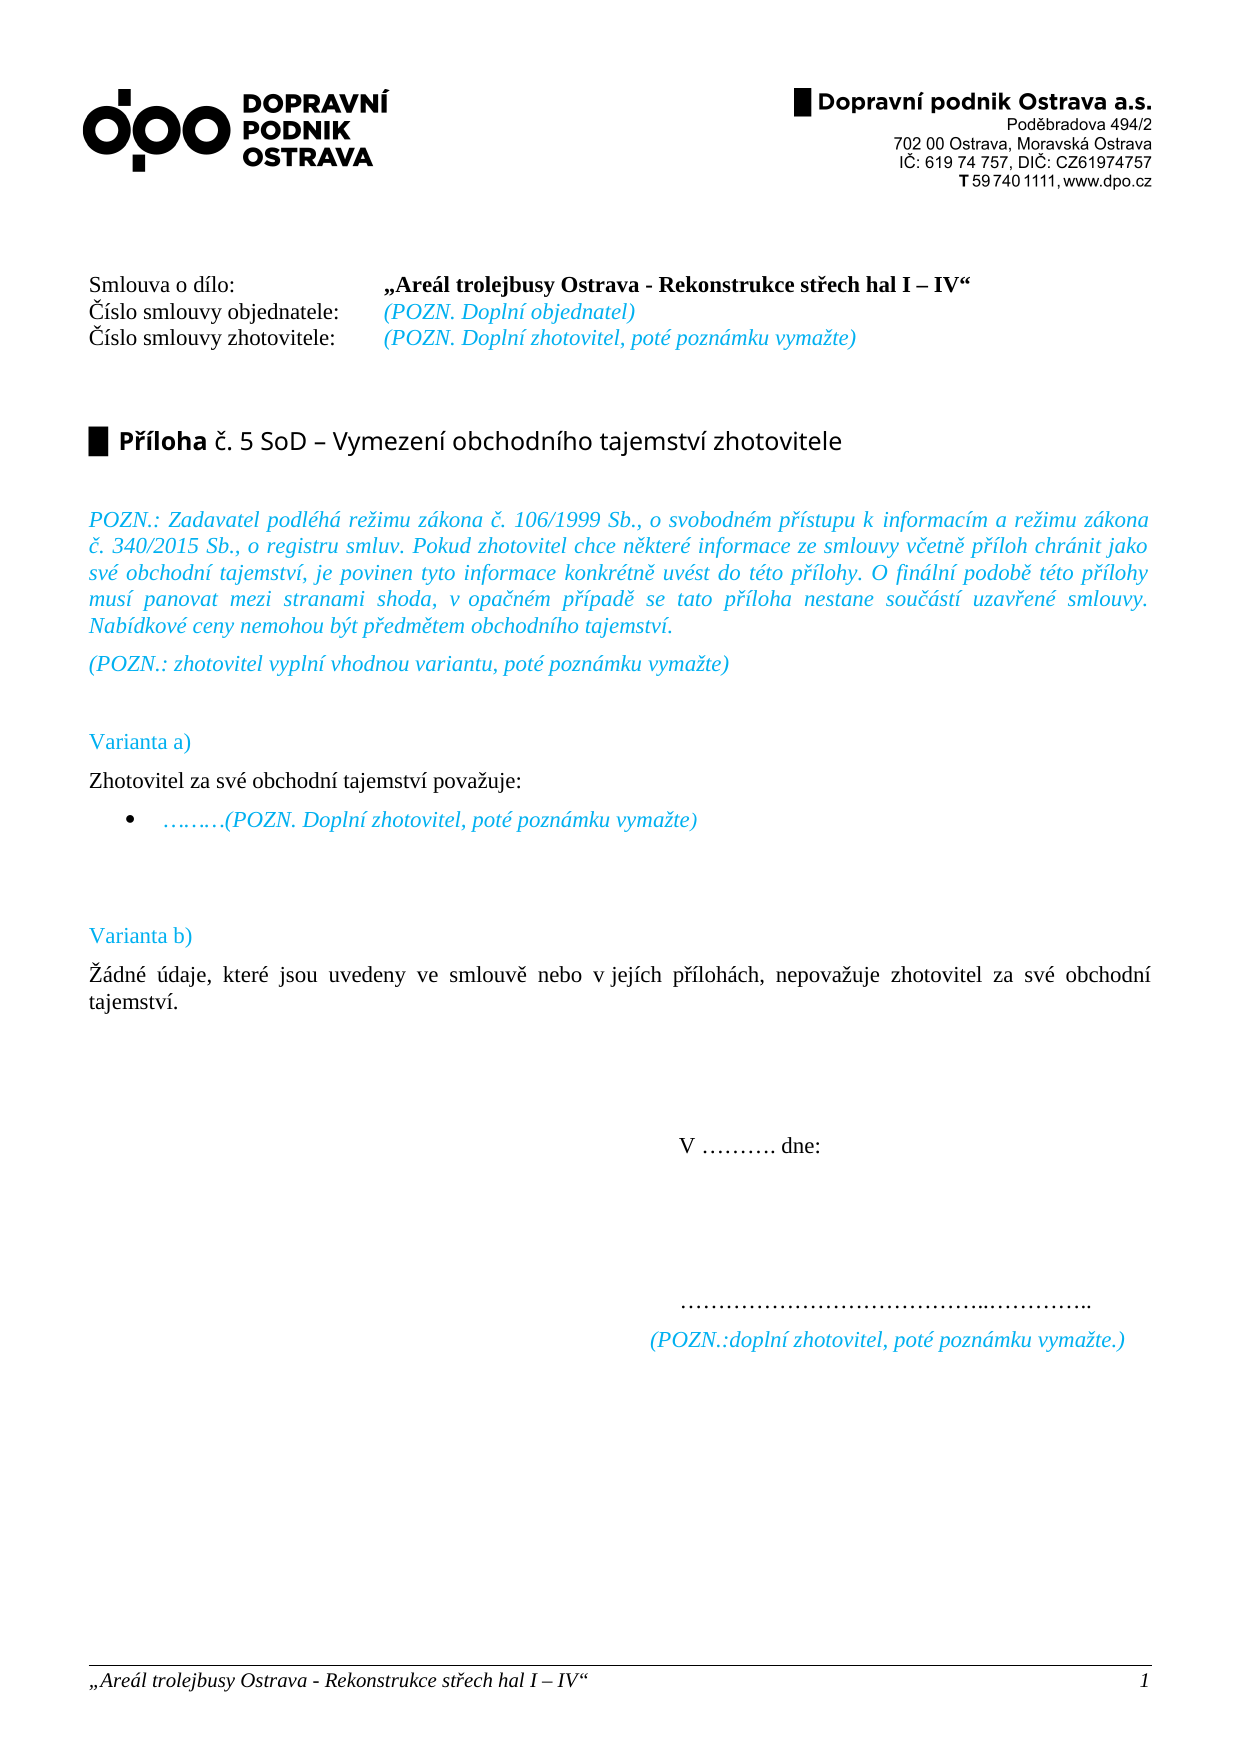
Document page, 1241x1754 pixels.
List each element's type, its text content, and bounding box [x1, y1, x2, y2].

text (POZN.:doplní zhotovitel, poté poznámku vymažte.) [89, 1326, 1152, 1353]
text Varianta a) [89, 728, 1152, 754]
picture [794, 88, 1152, 190]
text Zhotovitel za své obchodní tajemství považuje: [89, 767, 1152, 793]
list ………(POZN. Doplní zhotovitel, poté poznámku vymažte) [126, 806, 1152, 832]
text (POZN.: zhotovitel vyplní vhodnou variantu, poté poznámku vymažte) [89, 651, 1152, 677]
text V ………. dne: [89, 1132, 1152, 1158]
picture [82, 89, 390, 172]
subtitle Příloha č. 5 SoD – Vymezení obchodního tajemství zhotovitele [89, 426, 1152, 456]
text Smlouva o dílo: „Areál trolejbusy Ostrava - Rekonstrukce střech hal I – IV“ [89, 272, 1152, 298]
text POZN.: Zadavatel podléhá režimu zákona č. 106/1999 Sb., o svobodném přístupu k informacím a režimu zákona č. 340/2015 Sb., o registru smluv. Pokud zhotovitel chce některé informace ze smlouvy včetně příloh chránit jako své obchodní tajemství, je povinen tyto informace konkrétně uvést do této přílohy. O finální podobě této přílohy musí panovat mezi stranami shoda, v opačném případě se tato příloha nestane součástí uzavřené smlouvy. Nabídkové ceny nemohou být předmětem obchodního tajemství. [89, 506, 1152, 638]
text Varianta b) [89, 922, 1152, 949]
text …………………………………..………….. [89, 1287, 1152, 1314]
picture [547, 518, 553, 527]
text Číslo smlouvy zhotovitele: (POZN. Doplní zhotovitel, poté poznámku vymažte) [89, 324, 1152, 351]
text Číslo smlouvy objednatele: (POZN. Doplní objednatel) [89, 298, 1152, 324]
text Žádné údaje, které jsou uvedeny ve smlouvě nebo v jejích přílohách, nepovažuje zhotovitel za své obchodní tajemství. [89, 961, 1152, 1014]
